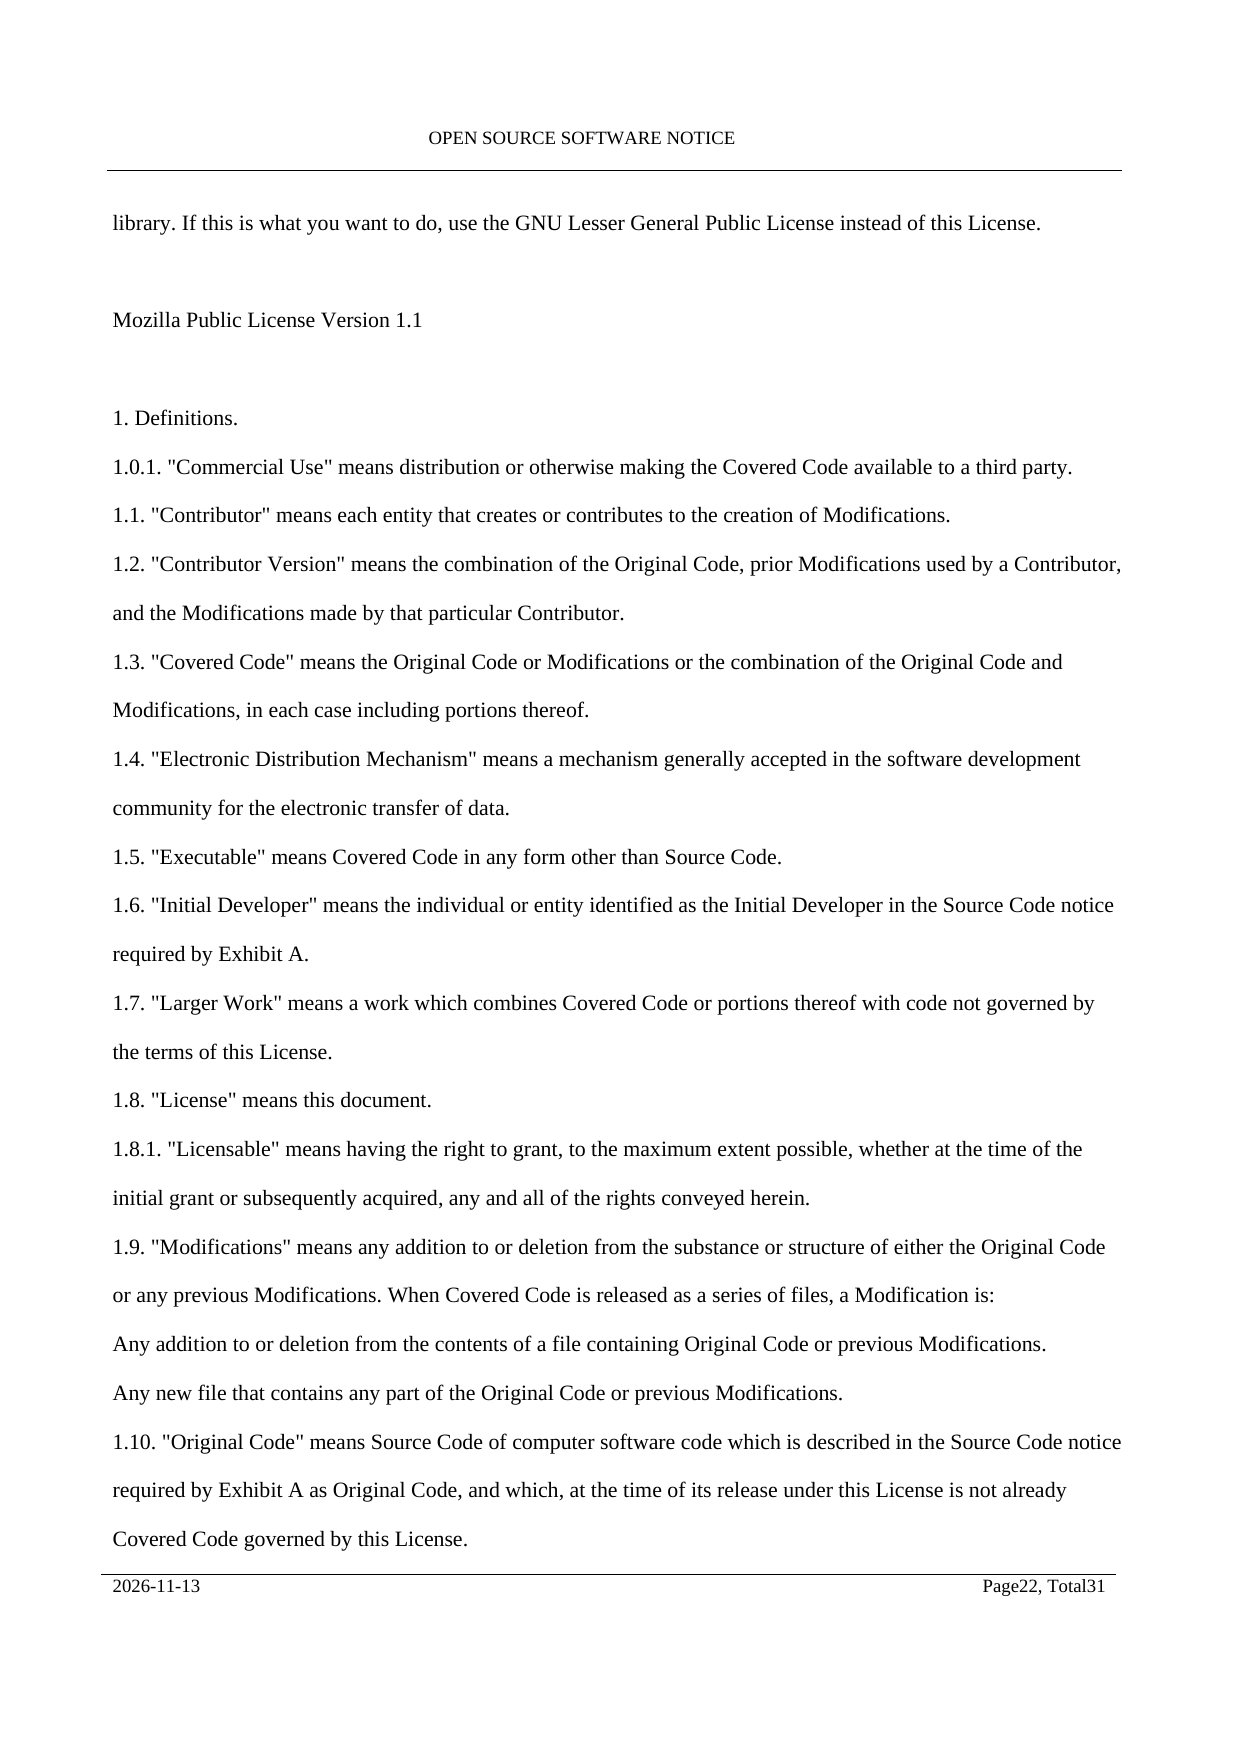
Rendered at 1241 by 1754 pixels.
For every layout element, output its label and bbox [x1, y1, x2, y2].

text [112, 206, 1128, 1555]
